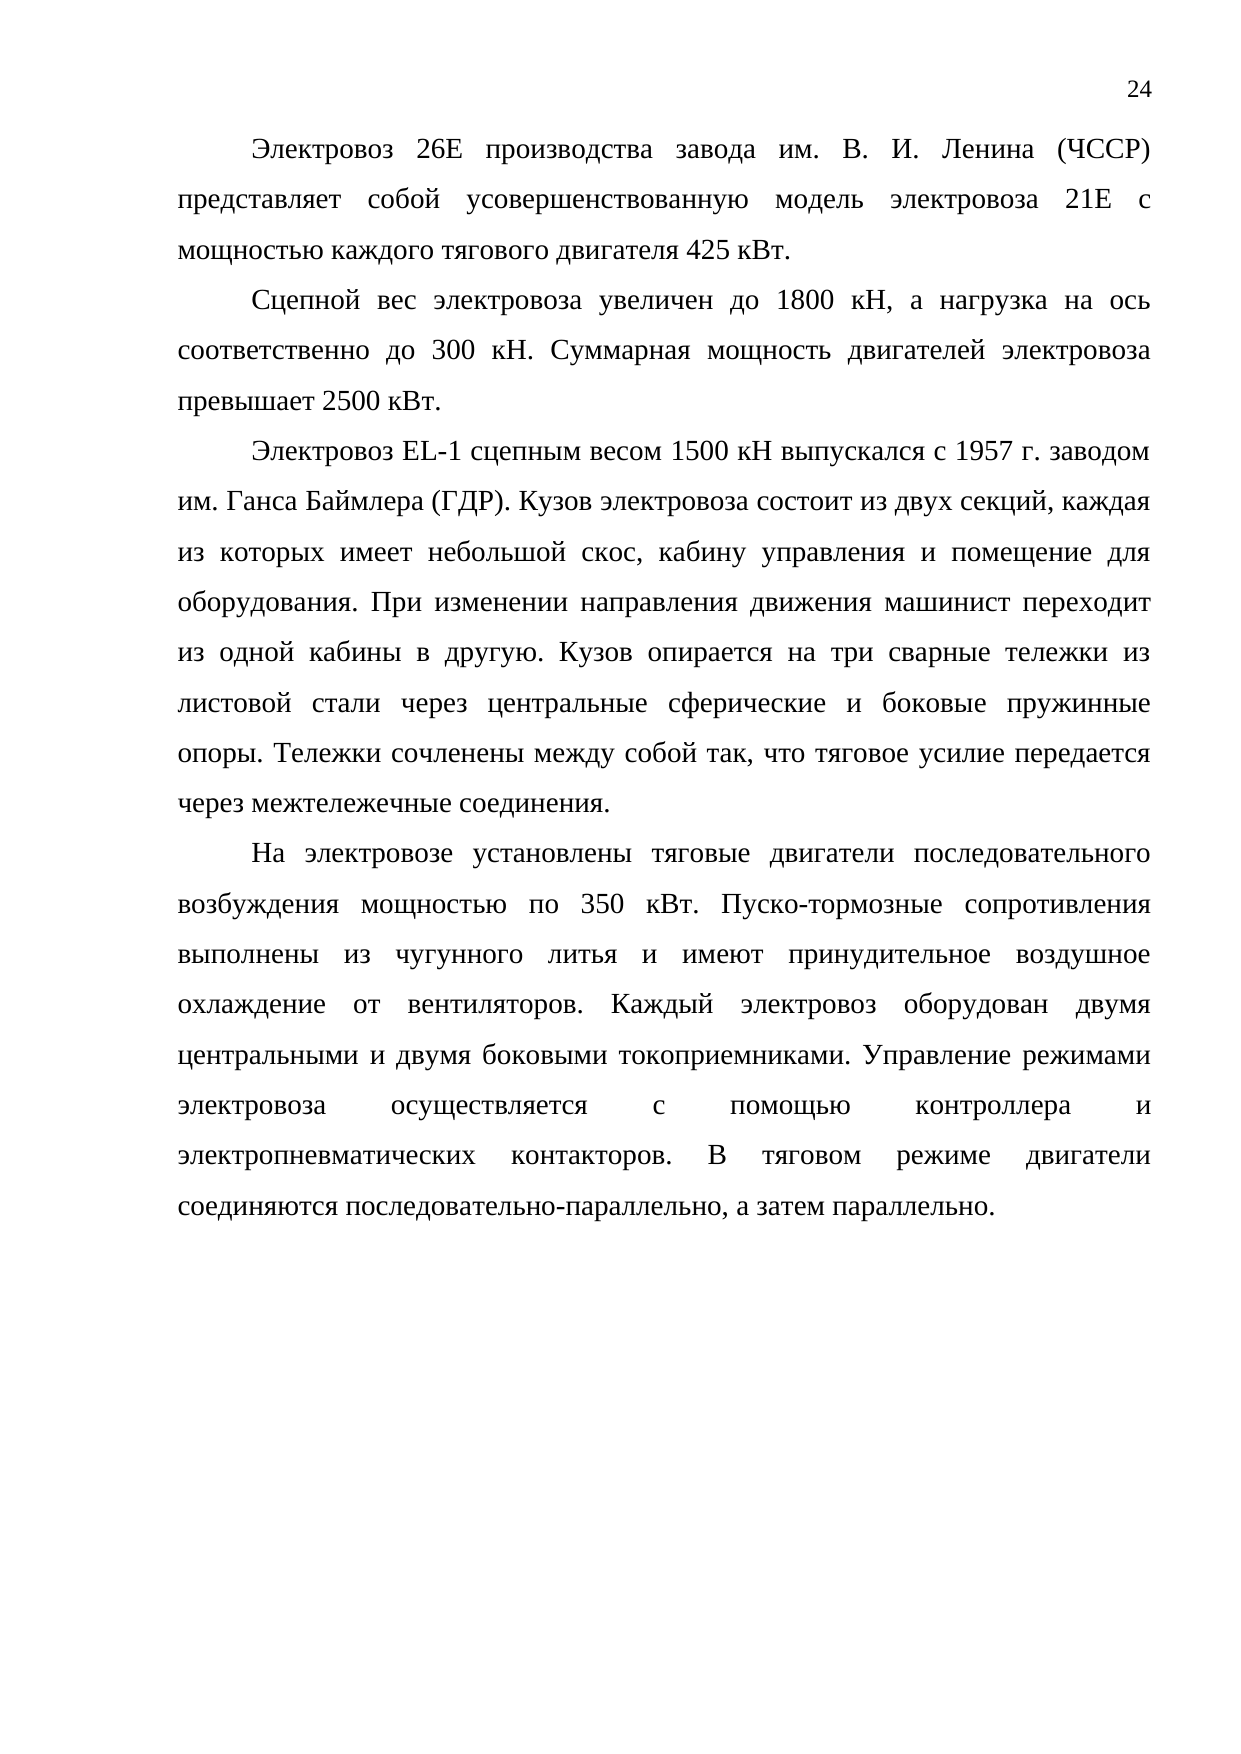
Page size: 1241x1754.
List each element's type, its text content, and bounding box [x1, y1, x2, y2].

text Электровоз 26Е производства завода им. В. И. Ленина (ЧССР) представляет собой усовершенствованную модель электровоза 21Е с мощностью каждого тягового двигателя 425 кВт. [177, 131, 1152, 265]
text Электровоз EL-1 сцепным весом 1500 кН выпускался с 1957 г. заводом им. Ганса Баймлера (ГДР). Кузов электровоза состоит из двух секций, каждая из которых имеет небольшой скос, кабину управления и помещение для оборудования. При изменении направления движения машинист переходит из одной кабины в другую. Кузов опирается на три сварные тележки из листовой стали через центральные сферические и боковые пружинные опоры. Тележки сочленены между собой так, что тяговое усилие передается через межтележечные соединения. [177, 433, 1152, 819]
text На электровозе установлены тяговые двигатели последовательного возбуждения мощностью по 350 кВт. Пуско-тормозные сопротивления выполнены из чугунного литья и имеют принудительное воздушное охлаждение от вентиляторов. Каждый электровоз оборудован двумя центральными и двумя боковыми токоприемниками. Управление режимами электровоза осуществляется с помощью контроллера и электропневматических контакторов. В тяговом режиме двигатели соединяются последовательно-параллельно, а затем параллельно. [177, 836, 1152, 1221]
text Сцепной вес электровоза увеличен до 1800 кН, а нагрузка на ось соответственно до 300 кН. Суммарная мощность двигателей электровоза превышает 2500 кВт. [177, 282, 1152, 416]
